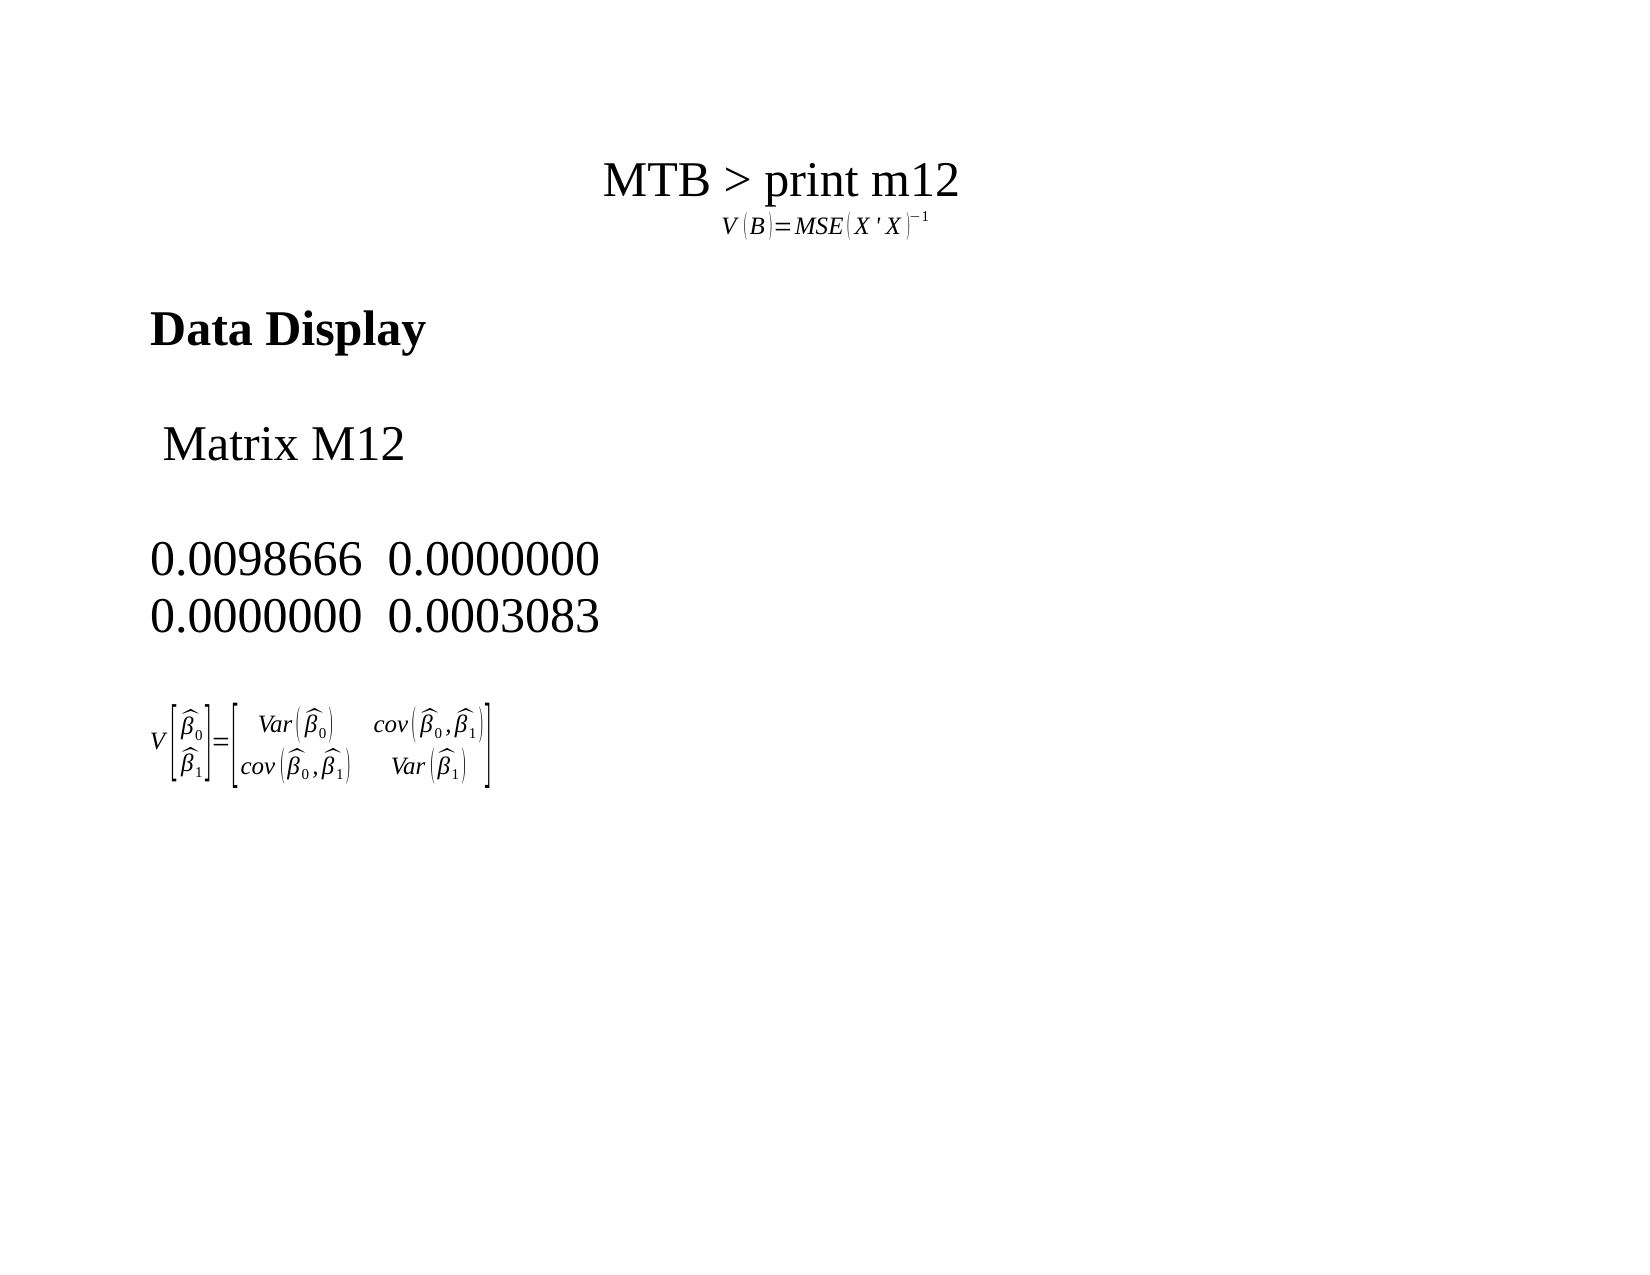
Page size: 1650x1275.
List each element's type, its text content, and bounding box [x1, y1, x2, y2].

text Data Display [150, 299, 1500, 356]
text MTB > print m12 [150, 150, 1500, 241]
text 0.0098666 0.0000000 [150, 529, 1500, 586]
text 0.0000000 0.0003083 [150, 586, 1500, 644]
text Matrix M12 [150, 414, 1500, 471]
